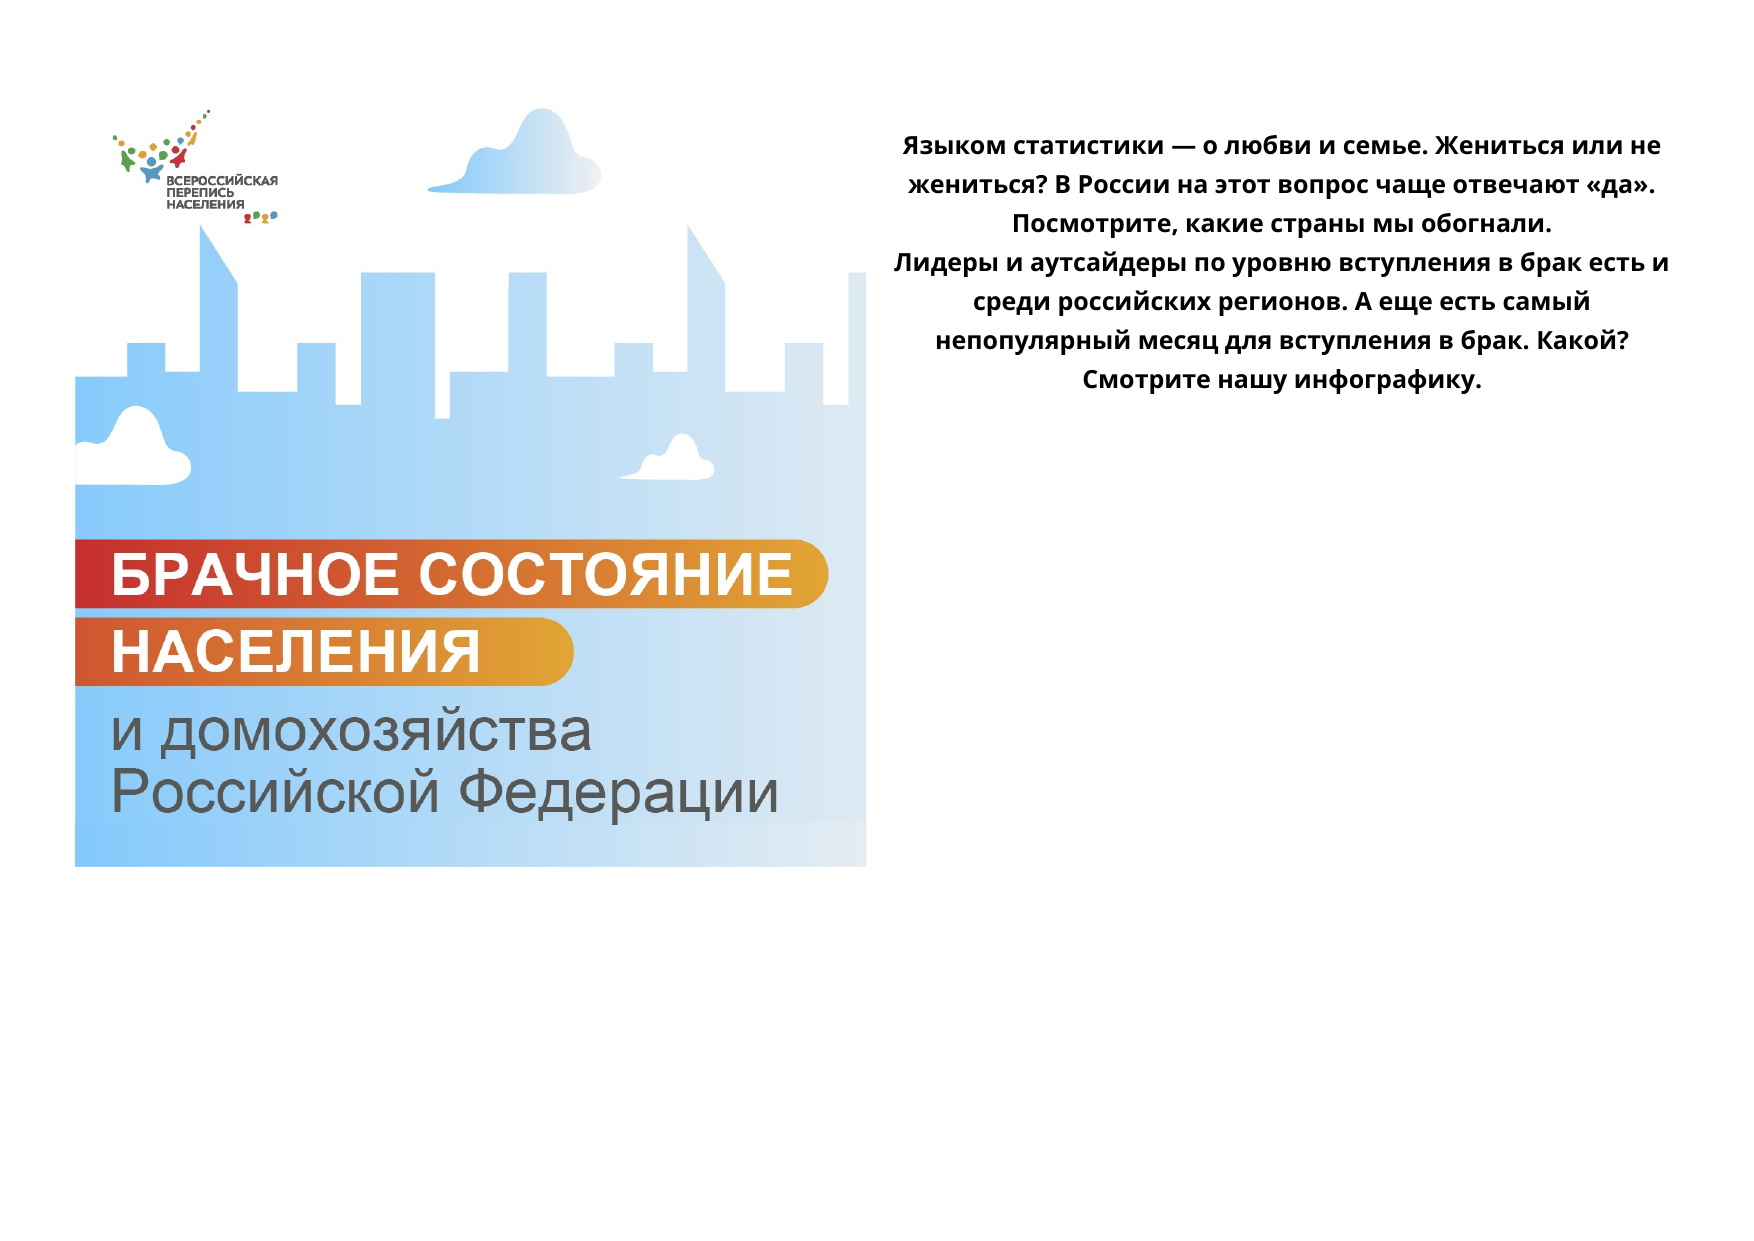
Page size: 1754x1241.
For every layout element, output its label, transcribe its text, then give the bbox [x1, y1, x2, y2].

picture [75, 75, 867, 867]
text Языком статистики — о любви и семье. Жениться или не жениться? В России на этот вопрос чаще отвечают «да». Посмотрите, какие страны мы обогнали. Лидеры и аутсайдеры по уровню вступления в брак есть и среди российских регионов. А еще есть самый непопулярный месяц для вступления в брак. Какой? Смотрите нашу инфографику. [867, 128, 1679, 396]
